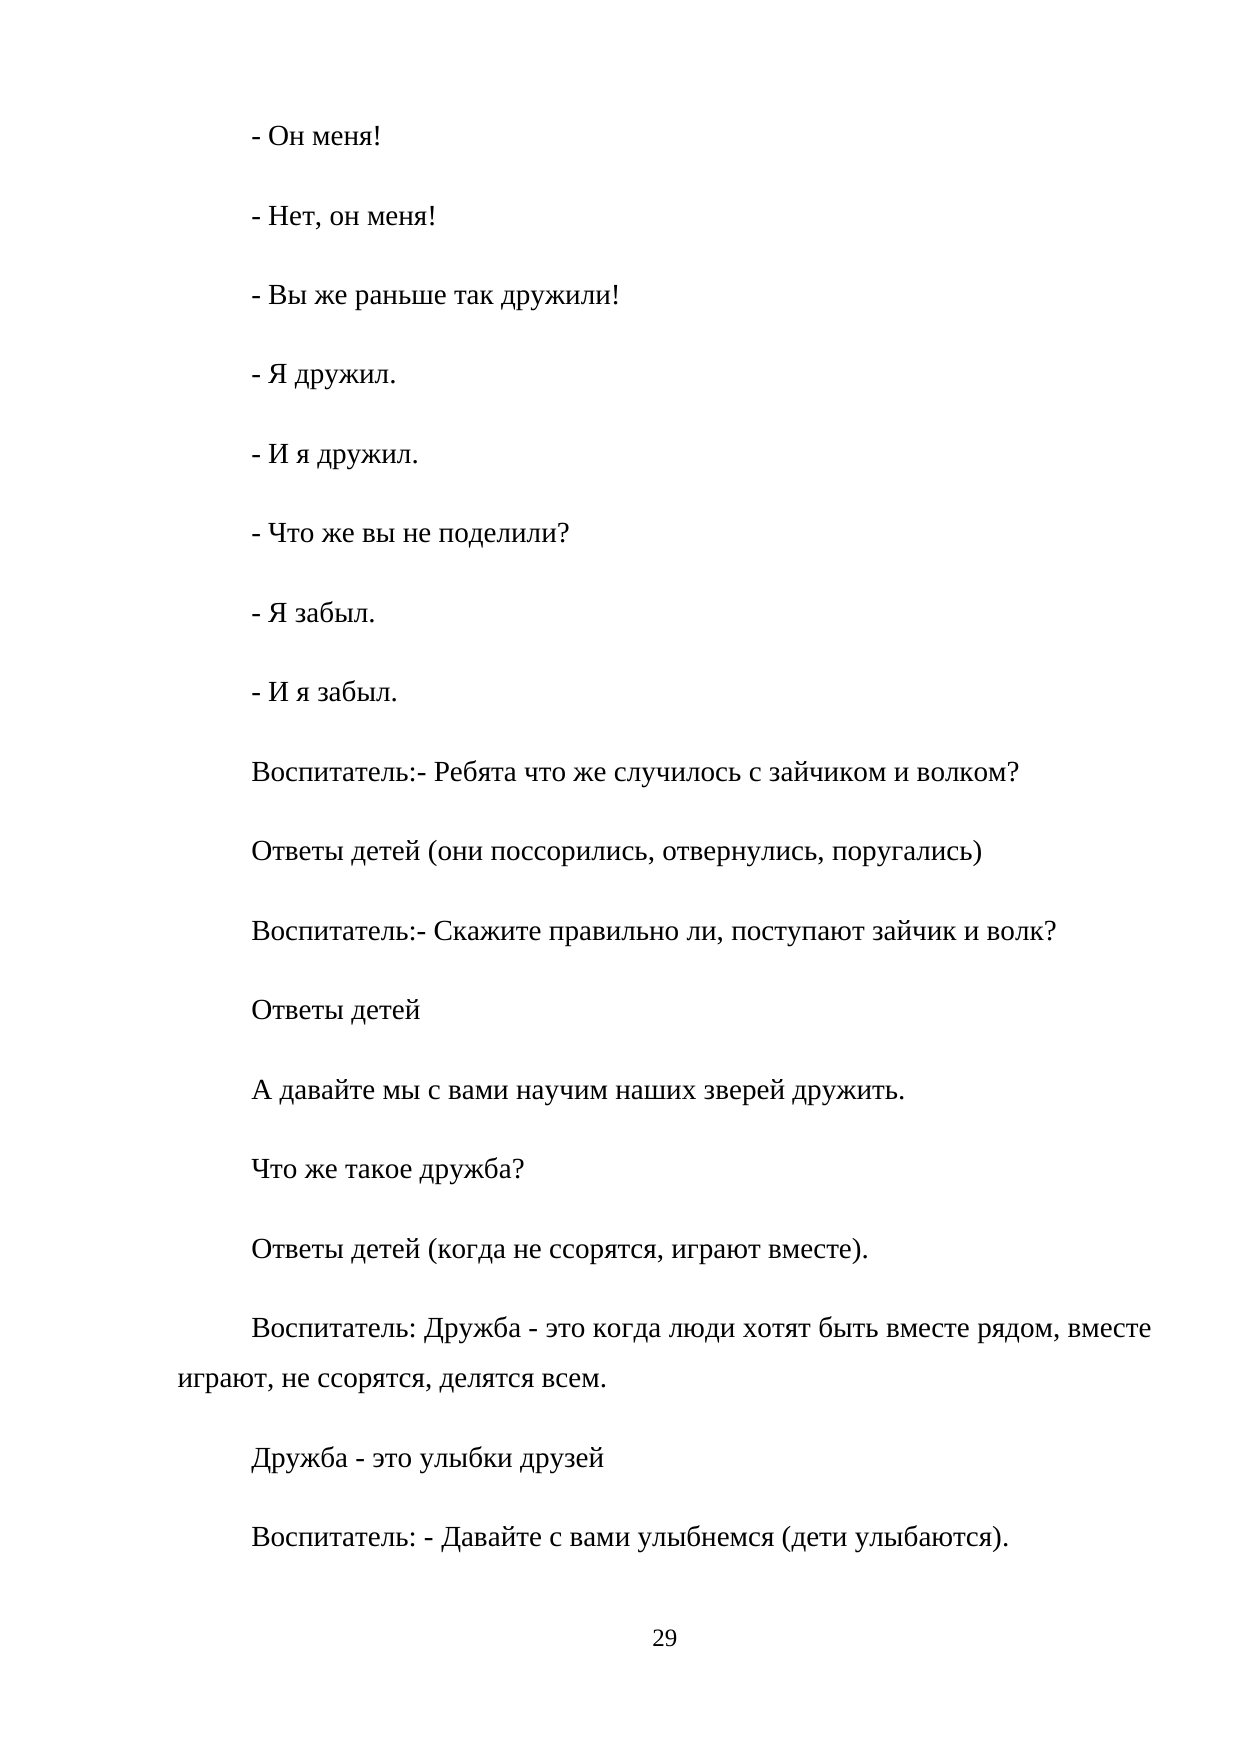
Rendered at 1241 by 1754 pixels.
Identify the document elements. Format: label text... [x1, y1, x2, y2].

text Воспитатель: Дружба - это когда люди хотят быть вместе рядом, вместе играют, не ссорятся, делятся всем. [177, 1310, 1152, 1394]
text Что же такое дружба? [177, 1151, 1152, 1185]
text Ответы детей (они поссорились, отвернулись, поругались) [177, 833, 1152, 867]
text Воспитатель:- Скажите правильно ли, поступают зайчик и волк? [177, 913, 1152, 946]
text Воспитатель:- Ребята что же случилось с зайчиком и волком? [177, 754, 1152, 787]
text - И я забыл. [177, 674, 1152, 708]
text - Вы же раньше так дружили! [177, 277, 1152, 311]
text А давайте мы с вами научим наших зверей дружить. [177, 1072, 1152, 1105]
text Ответы детей [177, 992, 1152, 1026]
text - Я дружил. [177, 357, 1152, 390]
text - Я забыл. [177, 595, 1152, 628]
text Дружба - это улыбки друзей [177, 1440, 1152, 1474]
text - Нет, он меня! [177, 198, 1152, 231]
text - И я дружил. [177, 436, 1152, 469]
text Воспитатель: - Давайте с вами улыбнемся (дети улыбаются). [177, 1519, 1152, 1553]
text Ответы детей (когда не ссорятся, играют вместе). [177, 1231, 1152, 1264]
text - Что же вы не поделили? [177, 516, 1152, 549]
text - Он меня! [177, 118, 1152, 152]
